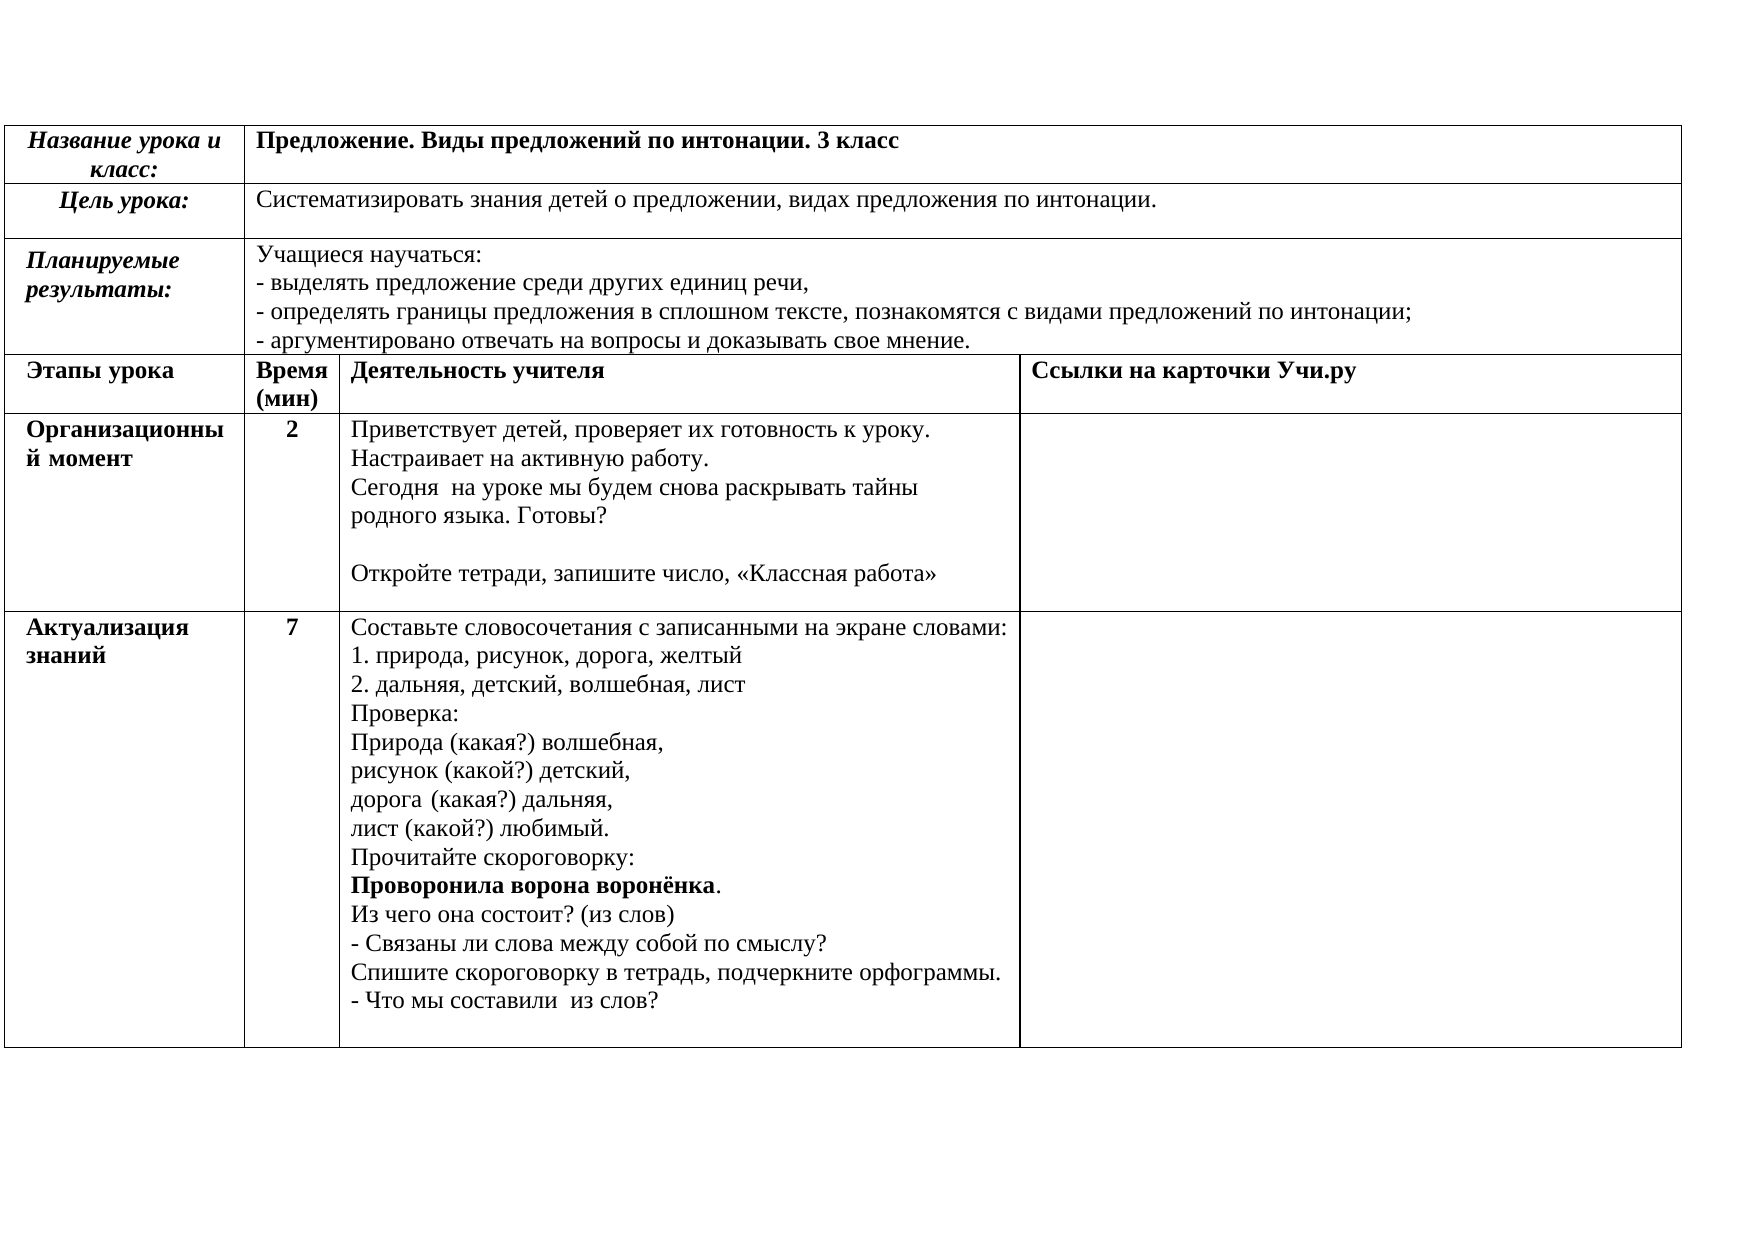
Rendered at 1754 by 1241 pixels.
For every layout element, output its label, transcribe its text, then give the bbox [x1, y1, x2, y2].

table_cell Учащиеся научаться: - выделять предложение среди других единиц речи, - определять границы предложения в сплошном тексте, познакомятся с видами предложений по интонации; - аргументировано отвечать на вопросы и доказывать свое мнение. [245, 239, 1681, 354]
table_cell Планируемые результаты: [5, 239, 244, 354]
table_cell Ссылки на карточки Учи.ру [1021, 355, 1681, 413]
table_cell 7 [245, 612, 339, 1047]
table_cell Цель урока: [5, 184, 244, 238]
table_cell Время (мин) [245, 355, 339, 413]
table_cell Актуализация знаний [5, 612, 244, 1047]
table_header Предложение. Виды предложений по интонации. 3 класс [245, 126, 1681, 183]
table_cell 2 [245, 414, 339, 611]
table_cell Систематизировать знания детей о предложении, видах предложения по интонации. [245, 184, 1681, 238]
table_cell [1021, 612, 1681, 1047]
table_cell Составьте словосочетания с записанными на экране словами: 1. природа, рисунок, дорога, желтый 2. дальняя, детский, волшебная, лист Проверка: Природа (какая?) волшебная, рисунок (какой?) детский, дорога (какая?) дальняя, лист (какой?) любимый. Прочитайте скороговорку: Проворонила ворона воронёнка. Из чего она состоит? (из слов) - Связаны ли слова между собой по смыслу? Спишите скороговорку в тетрадь, подчеркните орфограммы. - Что мы составили из слов? [340, 612, 1019, 1047]
table_cell Организационный момент [5, 414, 244, 611]
table_cell Этапы урока [5, 355, 244, 413]
table_cell [1021, 414, 1681, 611]
table_cell Приветствует детей, проверяет их готовность к уроку. Настраивает на активную работу. Сегодня на уроке мы будем снова раскрывать тайны родного языка. Готовы? Откройте тетради, запишите число, «Классная работа» [340, 414, 1019, 611]
table_cell Деятельность учителя [340, 355, 1019, 413]
table_header Название урока и класс: [5, 126, 244, 183]
